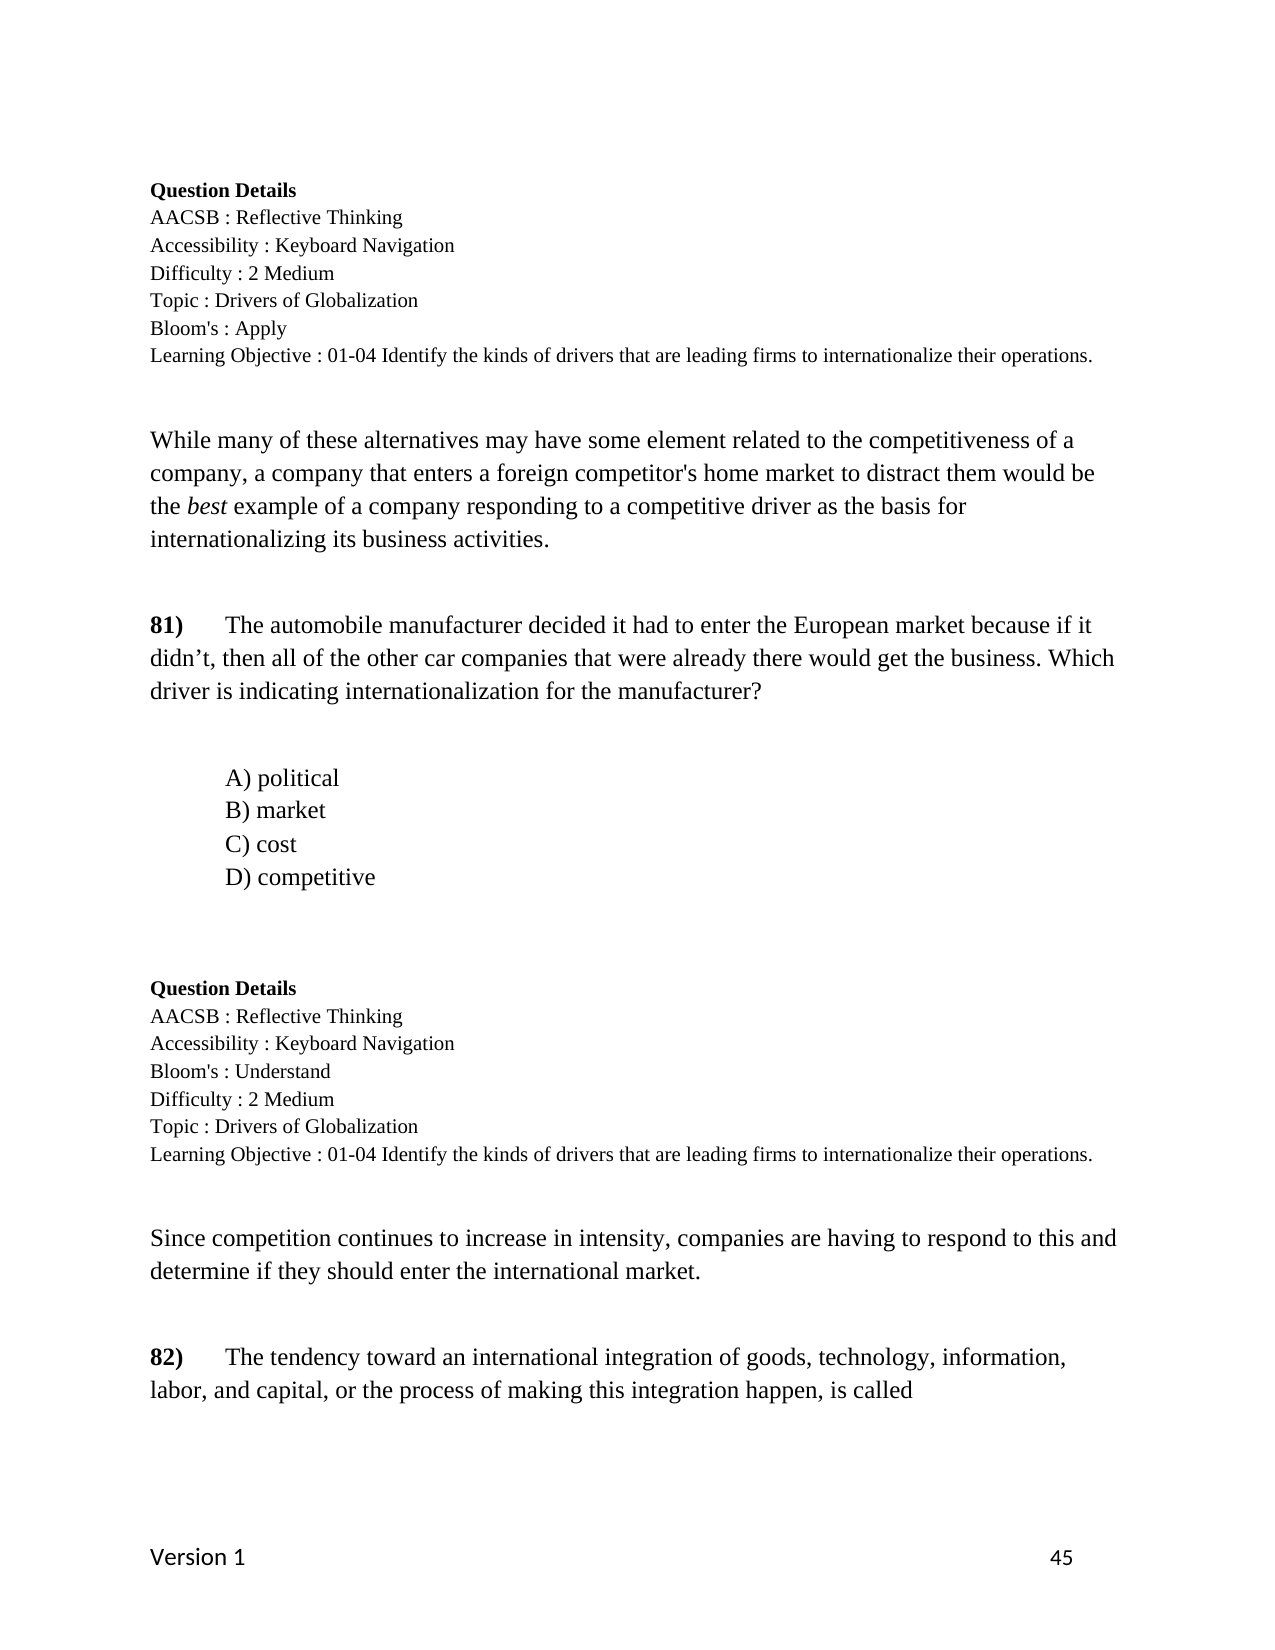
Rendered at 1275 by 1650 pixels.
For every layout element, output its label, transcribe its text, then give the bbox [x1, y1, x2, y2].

text While many of these alternatives may have some element related to the competitiveness of a company, a company that enters a foreign competitor's home market to distract them would be the best example of a company responding to a competitive driver as the basis for internationalizing its business activities. [150, 392, 1125, 585]
text Question Details AACSB : Reflective Thinking Accessibility : Keyboard Navigation Difficulty : 2 Medium Topic : Drivers of Globalization Bloom's : Apply Learning Objective : 01-04 Identify the kinds of drivers that are leading firms to internationalize their operations. [150, 150, 1125, 367]
text 82) The tendency toward an international integration of goods, technology, information, labor, and capital, or the process of making this integration happen, is called [150, 1342, 1125, 1404]
text Question Details AACSB : Reflective Thinking Accessibility : Keyboard Navigation Bloom's : Understand Difficulty : 2 Medium Topic : Drivers of Globalization Learning Objective : 01-04 Identify the kinds of drivers that are leading firms to internationalize their operations. [150, 948, 1125, 1166]
text Since competition continues to increase in intensity, companies are having to respond to this and determine if they should enter the international market. [150, 1190, 1125, 1317]
text 81) The automobile manufacturer decided it had to enter the European market because if it didn’t, then all of the other car companies that were already there would get the business. Which driver is indicating internationalization for the manufacturer? [150, 610, 1125, 704]
text A) political B) market C) cost D) competitive [150, 729, 1125, 923]
